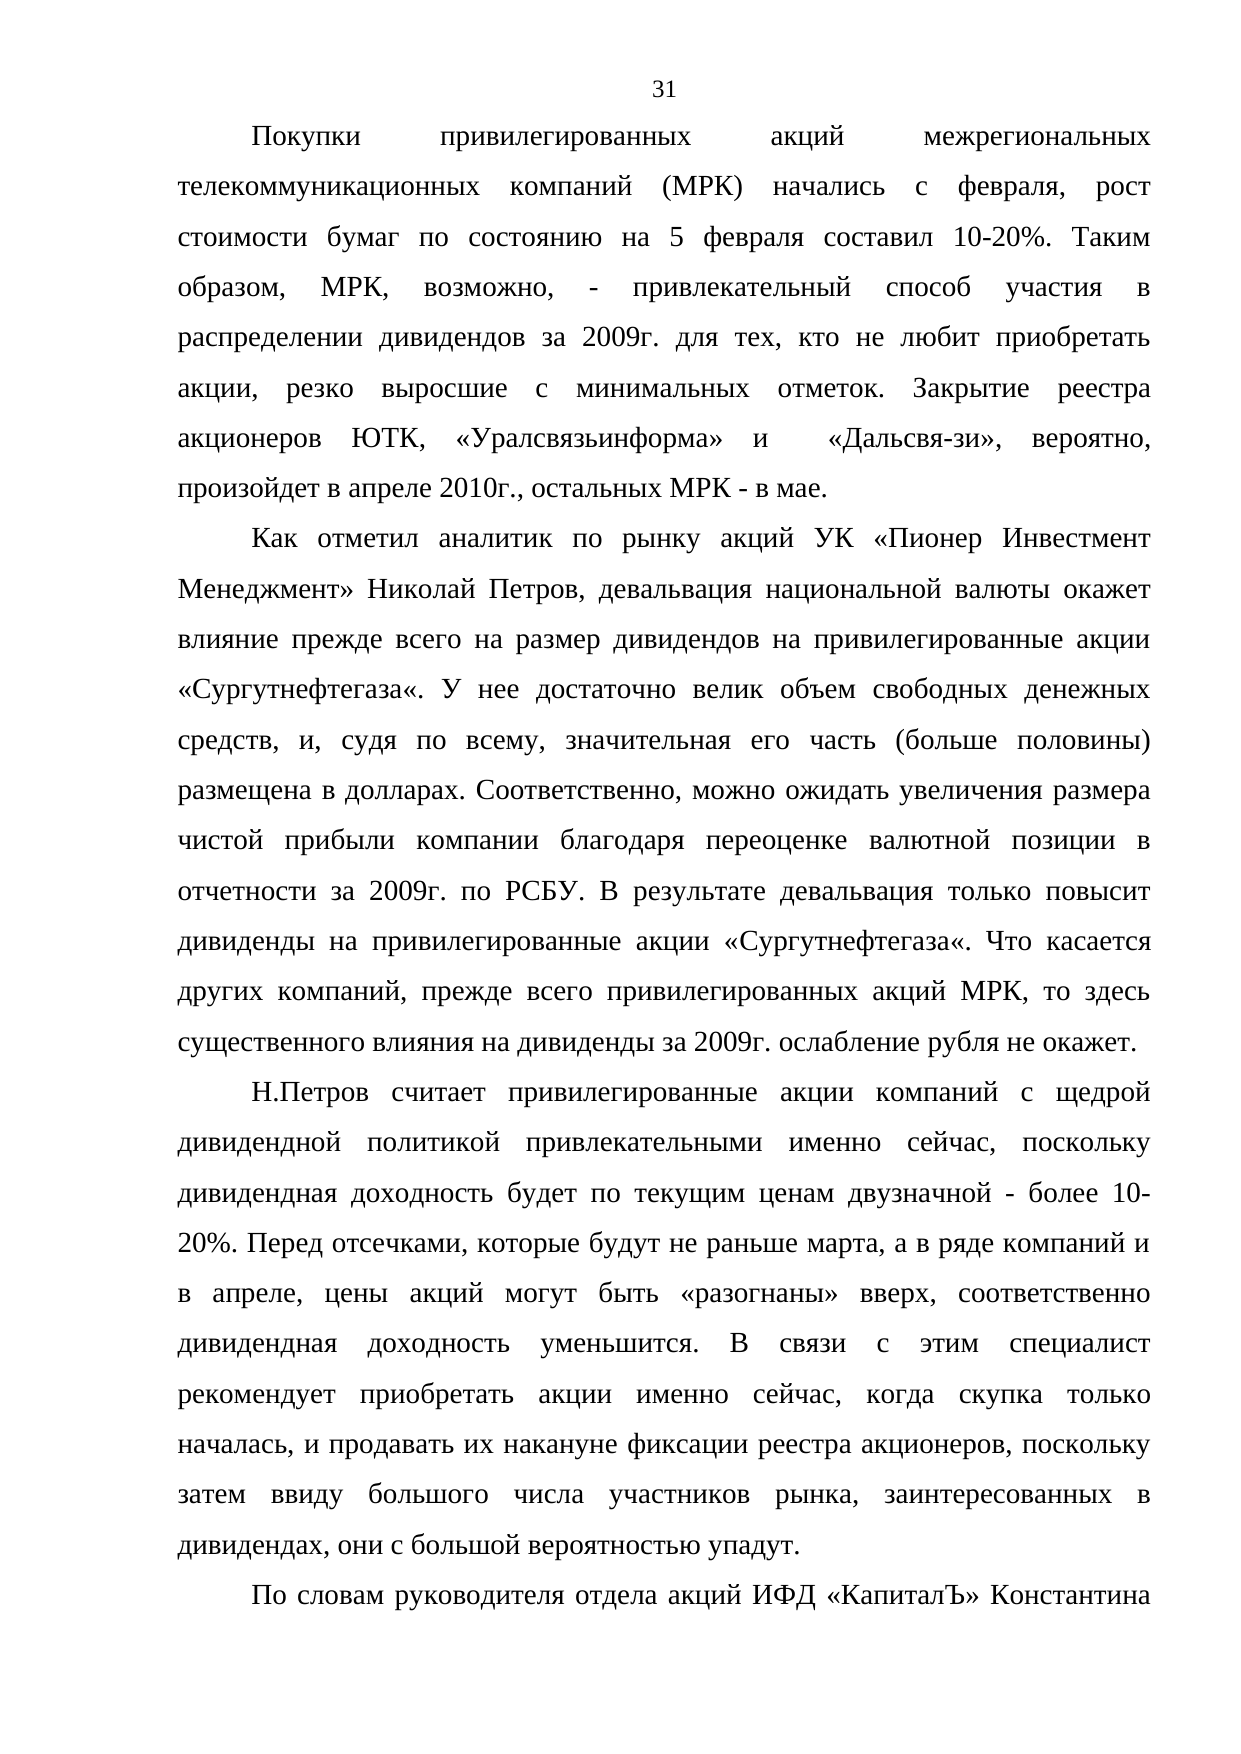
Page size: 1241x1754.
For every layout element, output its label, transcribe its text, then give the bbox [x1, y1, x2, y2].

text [177, 1577, 1152, 1611]
text Н.Петров считает привилегированные акции компаний с щедрой дивидендной политикой привлекательными именно сейчас, поскольку дивидендная доходность будет по текущим ценам двузначной - более 10-20%. Перед отсечками, которые будут не раньше марта, а в ряде компаний и в апреле, цены акций могут быть «разогнаны» вверх, соответственно дивидендная доходность уменьшится. В связи с этим специалист рекомендует приобретать акции именно сейчас, когда скупка только началась, и продавать их накануне фиксации реестра акционеров, поскольку затем ввиду большого числа участников рынка, заинтересованных в дивидендах, они с большой вероятностью упадут. [177, 1074, 1152, 1560]
text Как отметил аналитик по рынку акций УК «Пионер Инвестмент Менеджмент» Николай Петров, девальвация национальной валюты окажет влияние прежде всего на размер дивидендов на привилегированные акции «Сургутнефтегаза«. У нее достаточно велик объем свободных денежных средств, и, судя по всему, значительная его часть (больше половины) размещена в долларах. Соответственно, можно ожидать увеличения размера чистой прибыли компании благодаря переоценке валютной позиции в отчетности за 2009г. по РСБУ. В результате девальвация только повысит дивиденды на привилегированные акции «Сургутнефтегаза«. Что касается других компаний, прежде всего привилегированных акций МРК, то здесь существенного влияния на дивиденды за 2009г. ослабление рубля не окажет. [177, 521, 1152, 1057]
text Покупки привилегированных акций межрегиональных телекоммуникационных компаний (МРК) начались с февраля, рост стоимости бумаг по состоянию на 5 февраля составил 10-20%. Таким образом, МРК, возможно, - привлекательный способ участия в распределении дивидендов за 2009г. для тех, кто не любит приобретать акции, резко выросшие с минимальных отметок. Закрытие реестра акционеров ЮТК, «Уралсвязьинформа» и «Дальсвя-зи», вероятно, произойдет в апреле 2010г., остальных МРК - в мае. [177, 118, 1152, 504]
